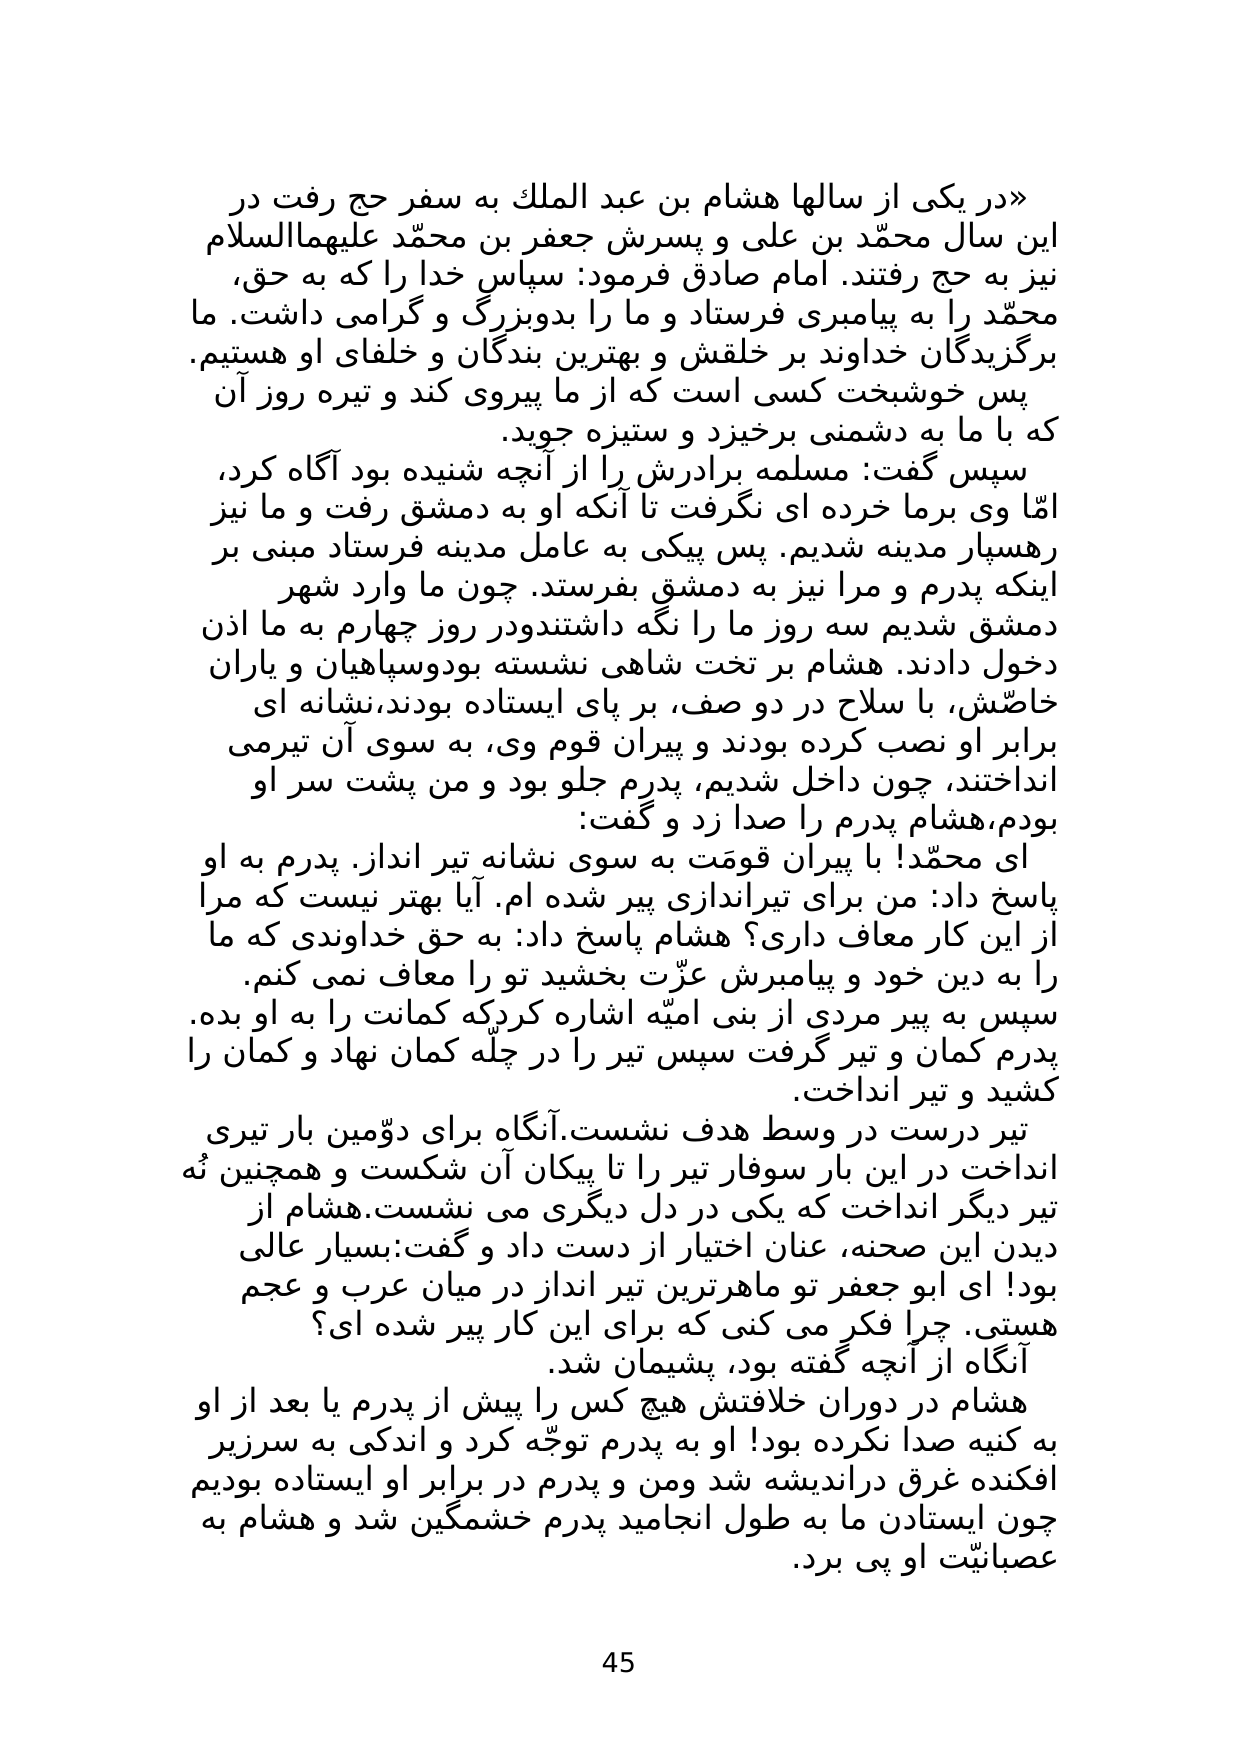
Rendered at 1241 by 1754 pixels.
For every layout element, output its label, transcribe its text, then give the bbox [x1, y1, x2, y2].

text «در يكى از سالها هشام بن عبد الملك به سفر حج رفت در اين سال محمّد بن على و پسرش جعفر بن محمّد عليهما‌السلام نيز به حج رفتند. امام صادق فرمود: سپاس خدا را كه به حق، محمّد را به پيامبرى فرستاد و ما را بدوبزرگ و گرامى داشت. ما برگزيدگان خداوند بر خلقش و بهترين بندگان و خلفاى او هستيم. [178, 177, 1059, 371]
text هشام در دوران خلافتش هيچ كس را پيش از پدرم يا بعد از او به كنيه صدا نكرده بود! او به پدرم توجّه كرد و اندكى به سرزير افكنده غرق درانديشه شد ومن و پدرم در برابر او ايستاده بوديم چون ايستادن ما به طول انجاميد پدرم خشمگين شد و هشام به عصبانيّت او پى برد. [178, 1382, 1059, 1576]
text تير درست در وسط هدف نشست.آنگاه براى دوّمين بار تيرى انداخت در اين بار سوفار تير را تا پيكان آن شكست و همچنين نُه تير ديگر انداخت كه يكى در دل ديگرى مى نشست.هشام از ديدن اين صحنه، عنان اختيار از دست داد و گفت:بسيار عالى بود! اى ابو جعفر تو ماهرترين تير انداز در ميان عرب و عجم هستى. چرا فكر مى كنى كه براى اين كار پير شده اى؟ [178, 1110, 1059, 1343]
text سپس گفت: مسلمه برادرش را از آنچه شنيده بود آگاه كرد، امّا وى برما خرده اى نگرفت تا آنكه او به دمشق رفت و ما نيز رهسپار مدينه شديم. پس پيكى به عامل مدينه فرستاد مبنى بر اينكه پدرم و مرا نيز به دمشق بفرستد. چون ما وارد شهر دمشق شديم سه روز ما را نگه داشتندودر روز چهارم به ما اذن دخول دادند. هشام بر تخت شاهى نشسته بودوسپاهيان و ياران خاصّش، با سلاح در دو صف، بر پاى ايستاده بودند،نشانه اى برابر او نصب كرده بودند و پيران قوم وى، به سوى آن تيرمى انداختند، چون داخل شديم، پدرم جلو بود و من پشت سر او بودم،هشام پدرم را صدا زد و گفت: [178, 449, 1059, 838]
text اى محمّد! با پيران قومَت به سوى نشانه تير انداز. پدرم به او پاسخ داد: من براى تيراندازى پير شده ام. آيا بهتر نيست كه مرا از اين كار معاف دارى؟ هشام پاسخ داد: به حق خداوندى كه ما را به دين خود و پيامبرش عزّت بخشيد تو را معاف نمى كنم. سپس به پير مردى از بنى اميّه اشاره كردكه كمانت را به او بده. پدرم كمان و تير گرفت سپس تير را در چلّه كمان نهاد و كمان را كشيد و تير انداخت. [178, 838, 1059, 1110]
text آنگاه از آنچه گفته بود، پشيمان شد. [178, 1343, 1059, 1382]
text پس خوشبخت كسى است كه از ما پيروى كند و تيره روز آن كه با ما به دشمنى برخيزد و ستيزه جويد. [178, 371, 1059, 449]
